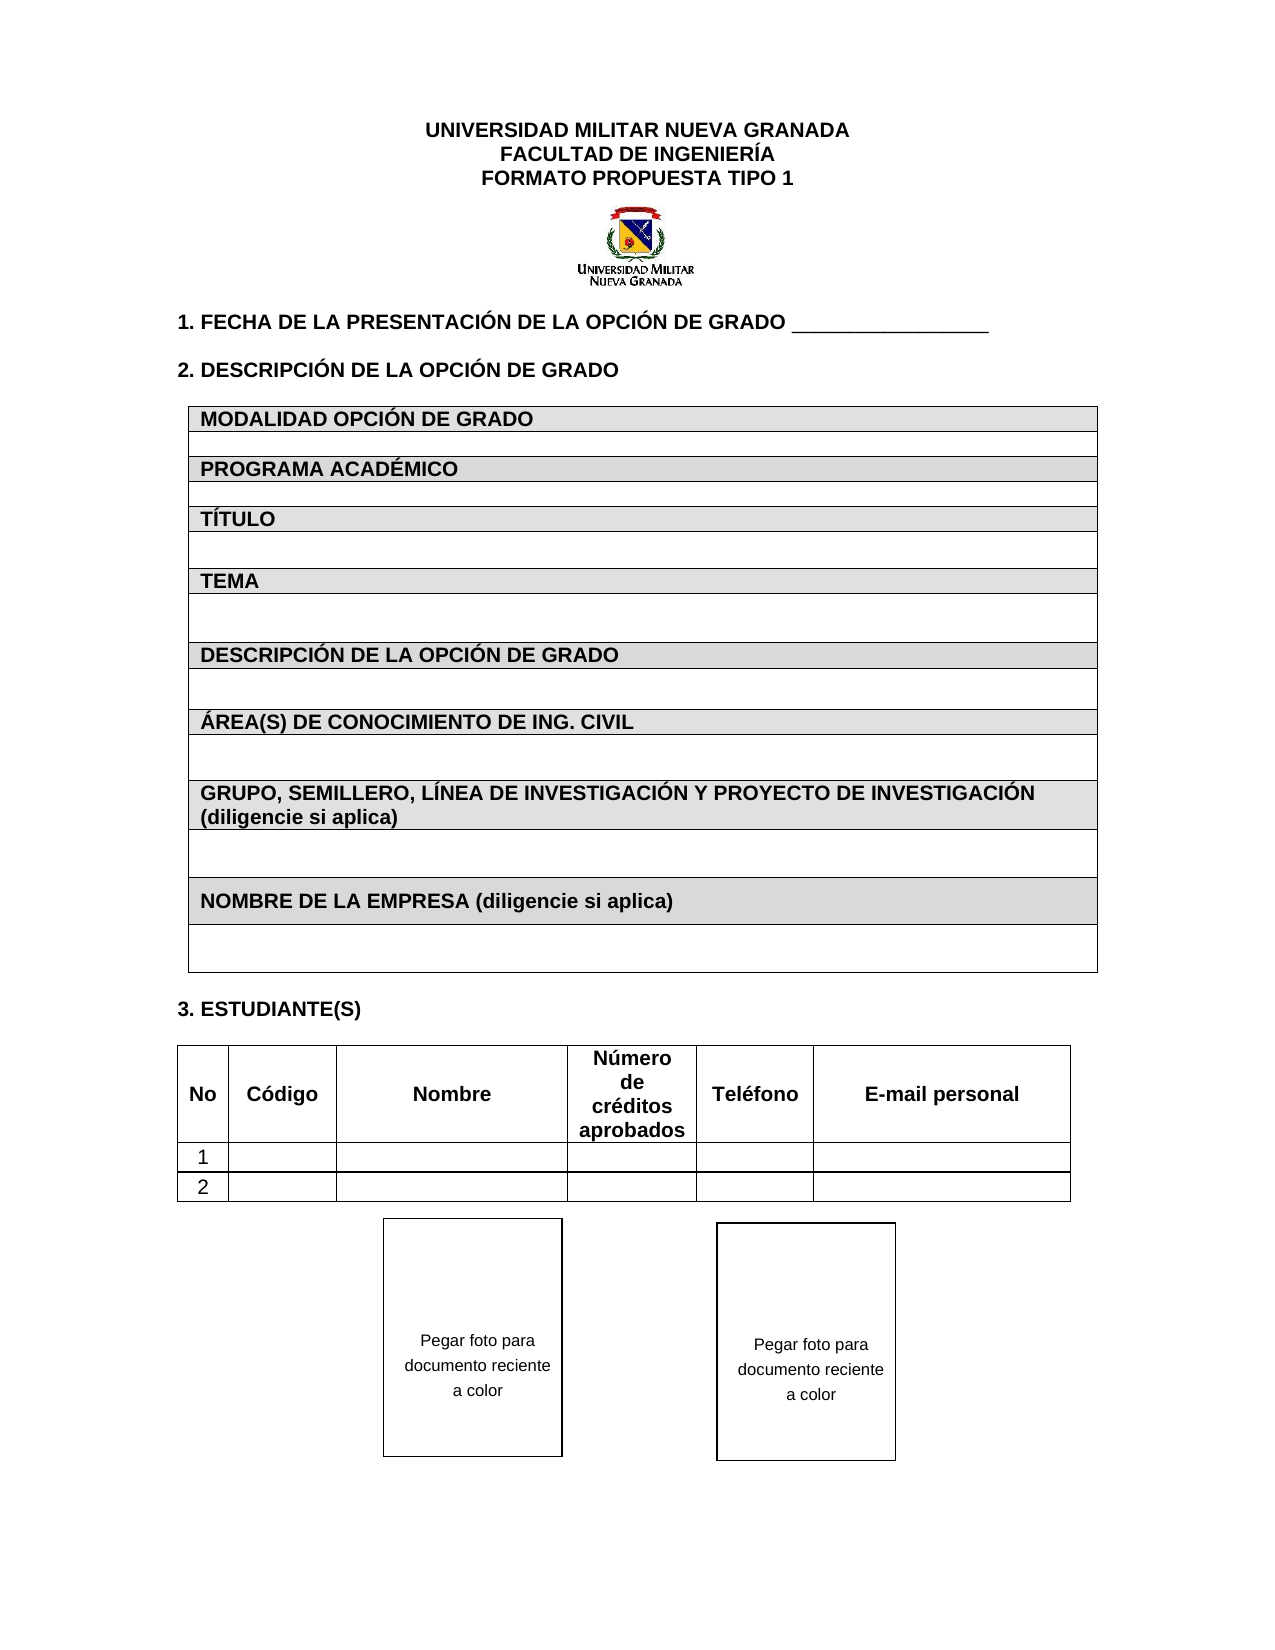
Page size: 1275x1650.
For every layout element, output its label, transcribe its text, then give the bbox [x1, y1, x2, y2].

table_header Código [229, 1046, 336, 1142]
text 2. DESCRIPCIÓN DE LA OPCIÓN DE GRADO [177, 358, 1098, 382]
table_cell TÍTULO [189, 507, 1097, 531]
table_cell PROGRAMA ACADÉMICO [189, 457, 1097, 481]
table_cell [229, 1143, 336, 1171]
table_cell [189, 925, 1097, 972]
table_cell [189, 735, 1097, 780]
table_header No [178, 1046, 228, 1142]
table_cell GRUPO, SEMILLERO, LÍNEA DE INVESTIGACIÓN Y PROYECTO DE INVESTIGACIÓN (diligencie si aplica) [189, 781, 1097, 829]
table_cell 1 [178, 1143, 228, 1171]
table_cell TEMA [189, 569, 1097, 593]
table_header MODALIDAD OPCIÓN DE GRADO [189, 407, 1097, 431]
table_cell ÁREA(S) DE CONOCIMIENTO DE ING. CIVIL [189, 710, 1097, 734]
table_cell [814, 1173, 1070, 1201]
text 3. ESTUDIANTE(S) [177, 997, 1098, 1021]
table_cell [337, 1173, 567, 1201]
table_cell [229, 1173, 336, 1201]
picture [577, 206, 695, 286]
table_cell [189, 830, 1097, 877]
table_cell [189, 594, 1097, 642]
table_cell [189, 482, 1097, 506]
table_header E-mail personal [814, 1046, 1070, 1142]
text FACULTAD DE INGENIERÍA [177, 142, 1098, 166]
table_cell [189, 432, 1097, 456]
text FORMATO PROPUESTA TIPO 1 [177, 166, 1098, 190]
table_cell [337, 1143, 567, 1171]
text UNIVERSIDAD MILITAR NUEVA GRANADA [177, 118, 1098, 142]
table_cell [568, 1173, 696, 1201]
table_cell [814, 1143, 1070, 1171]
table_cell NOMBRE DE LA EMPRESA (diligencie si aplica) [189, 878, 1097, 924]
table_cell [697, 1143, 813, 1171]
table_cell DESCRIPCIÓN DE LA OPCIÓN DE GRADO [189, 643, 1097, 668]
table_header Número de créditos aprobados [568, 1046, 696, 1142]
table_header Nombre [337, 1046, 567, 1142]
table_cell [697, 1173, 813, 1201]
text 1. FECHA DE LA PRESENTACIÓN DE LA OPCIÓN DE GRADO _________________ [177, 310, 1098, 334]
table_cell [189, 532, 1097, 568]
table_header Teléfono [697, 1046, 813, 1142]
table_cell [568, 1143, 696, 1171]
table_cell 2 [178, 1173, 228, 1201]
table_cell [189, 669, 1097, 709]
